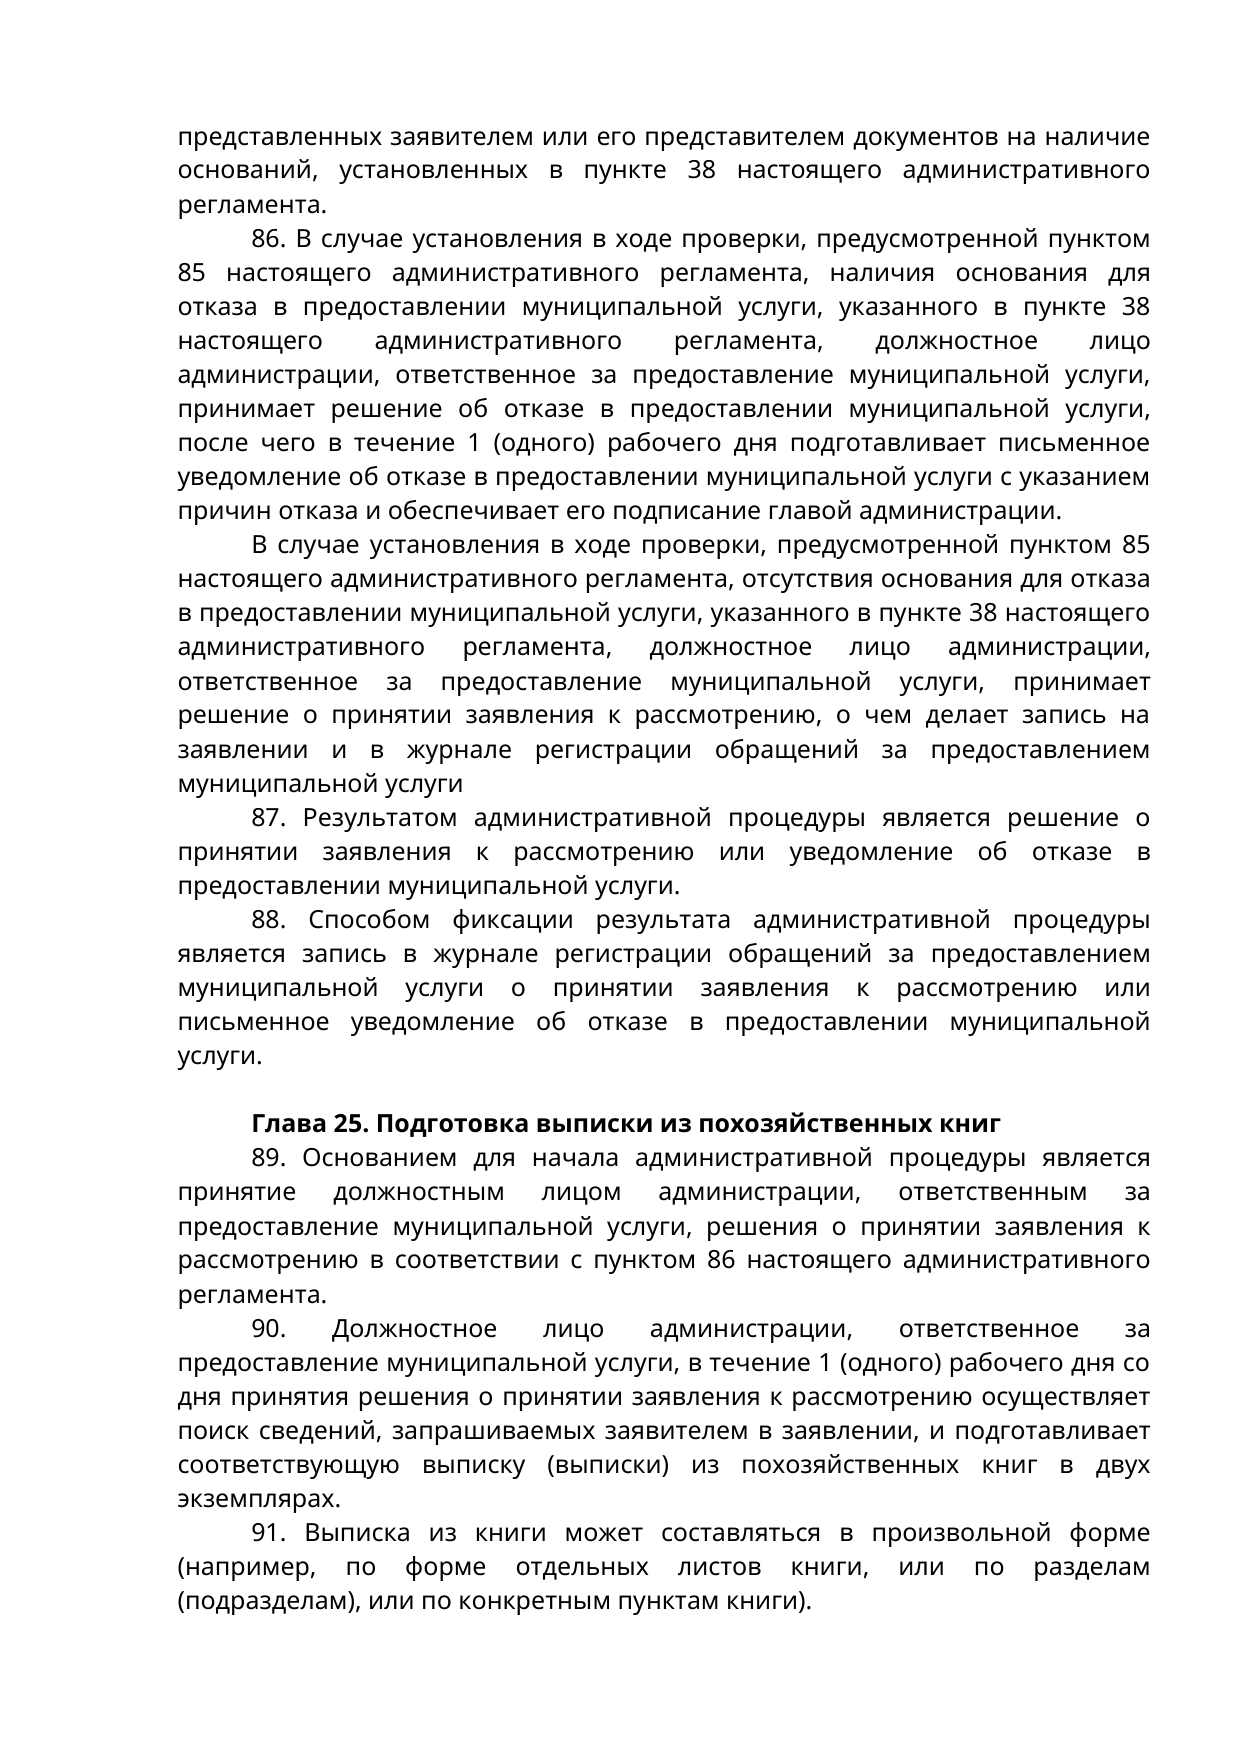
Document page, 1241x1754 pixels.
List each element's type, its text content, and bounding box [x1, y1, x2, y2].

text 90. Должностное лицо администрации, ответственное за предоставление муниципальной услуги, в течение 1 (одного) рабочего дня со дня принятия решения о принятии заявления к рассмотрению осуществляет поиск сведений, запрашиваемых заявителем в заявлении, и подготавливает соответствующую выписку (выписки) из похозяйственных книг в двух экземплярах. [177, 1310, 1152, 1515]
text 87. Результатом административной процедуры является решение о принятии заявления к рассмотрению или уведомление об отказе в предоставлении муниципальной услуги. [177, 799, 1152, 902]
text 86. В случае установления в ходе проверки, предусмотренной пунктом 85 настоящего административного регламента, наличия основания для отказа в предоставлении муниципальной услуги, указанного в пункте 38 настоящего административного регламента, должностное лицо администрации, ответственное за предоставление муниципальной услуги, принимает решение об отказе в предоставлении муниципальной услуги, после чего в течение 1 (одного) рабочего дня подготавливает письменное уведомление об отказе в предоставлении муниципальной услуги с указанием причин отказа и обеспечивает его подписание главой администрации. [177, 220, 1152, 527]
text Глава 25. Подготовка выписки из похозяйственных книг [177, 1106, 1152, 1140]
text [177, 118, 1152, 220]
text В случае установления в ходе проверки, предусмотренной пунктом 85 настоящего административного регламента, отсутствия основания для отказа в предоставлении муниципальной услуги, указанного в пункте 38 настоящего административного регламента, должностное лицо администрации, ответственное за предоставление муниципальной услуги, принимает решение о принятии заявления к рассмотрению, о чем делает запись на заявлении и в журнале регистрации обращений за предоставлением муниципальной услуги [177, 527, 1152, 799]
text 89. Основанием для начала административной процедуры является принятие должностным лицом администрации, ответственным за предоставление муниципальной услуги, решения о принятии заявления к рассмотрению в соответствии с пунктом 86 настоящего административного регламента. [177, 1140, 1152, 1310]
text 91. Выписка из книги может составляться в произвольной форме (например, по форме отдельных листов книги, или по разделам (подразделам), или по конкретным пунктам книги). [177, 1515, 1152, 1617]
text 88. Способом фиксации результата административной процедуры является запись в журнале регистрации обращений за предоставлением муниципальной услуги о принятии заявления к рассмотрению или письменное уведомление об отказе в предоставлении муниципальной услуги. [177, 902, 1152, 1072]
